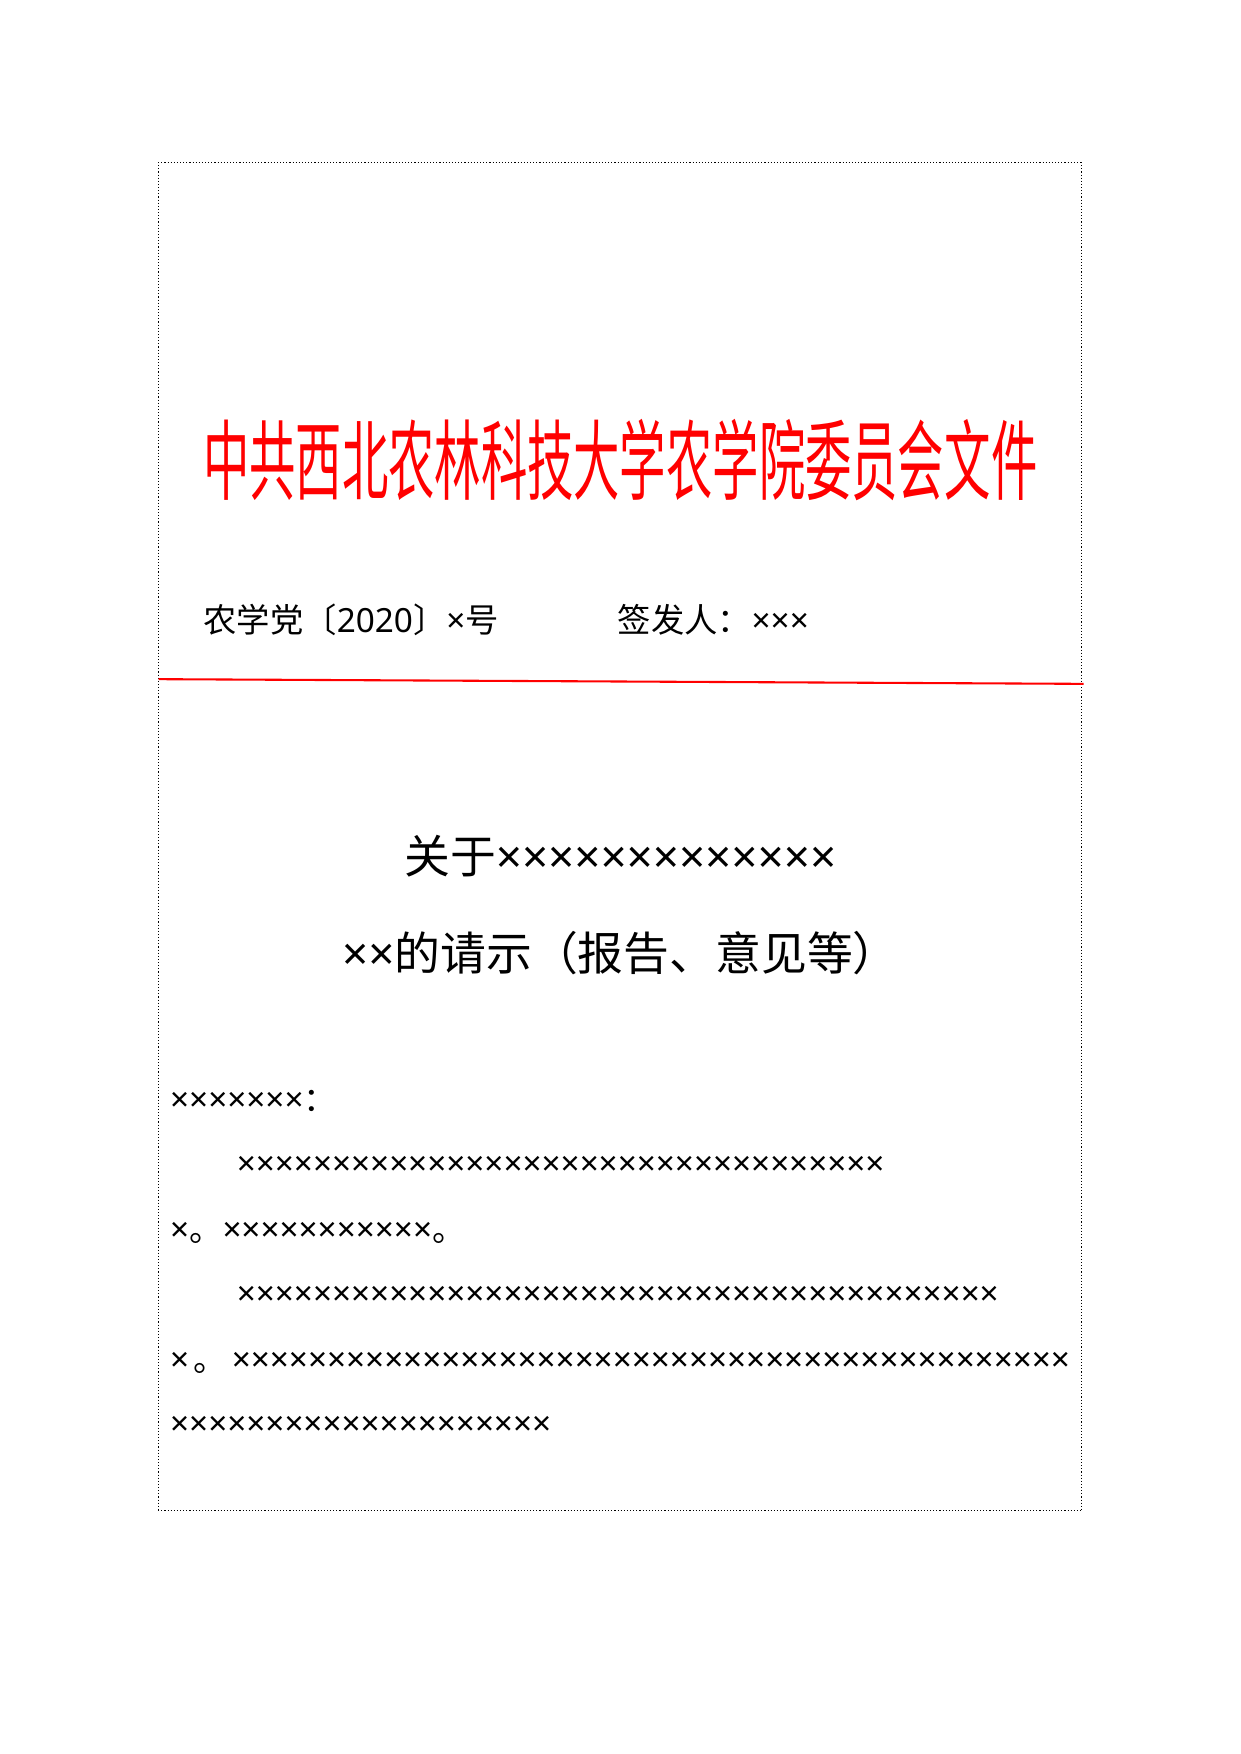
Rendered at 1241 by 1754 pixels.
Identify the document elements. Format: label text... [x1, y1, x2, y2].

table_header 中共西北农林科技大学农学院委员会文件 农学党〔2020〕×号 签发人：××× 关于××××××××××××× ××的请示（报告、意见等） ×××××××： ×××××××××××××××××××××××××××××××××××。×××××××××××。 ×××××××××××××××××××××××××××××××××××××××××。×××××××××××××××××××××××××××××××××××××××××××××××××××××××××××××××× [159, 162, 1082, 682]
table_header 中共西北农林科技大学农学院委员会文件 农学党〔2020〕×号 签发人：××× 关于××××××××××××× ××的请示（报告、意见等） ×××××××： ×××××××××××××××××××××××××××××××××××。×××××××××××。 ×××××××××××××××××××××××××××××××××××××××××。×××××××××××××××××××××××××××××××××××××××××××××××××××××××××××××××× [159, 681, 1082, 1510]
